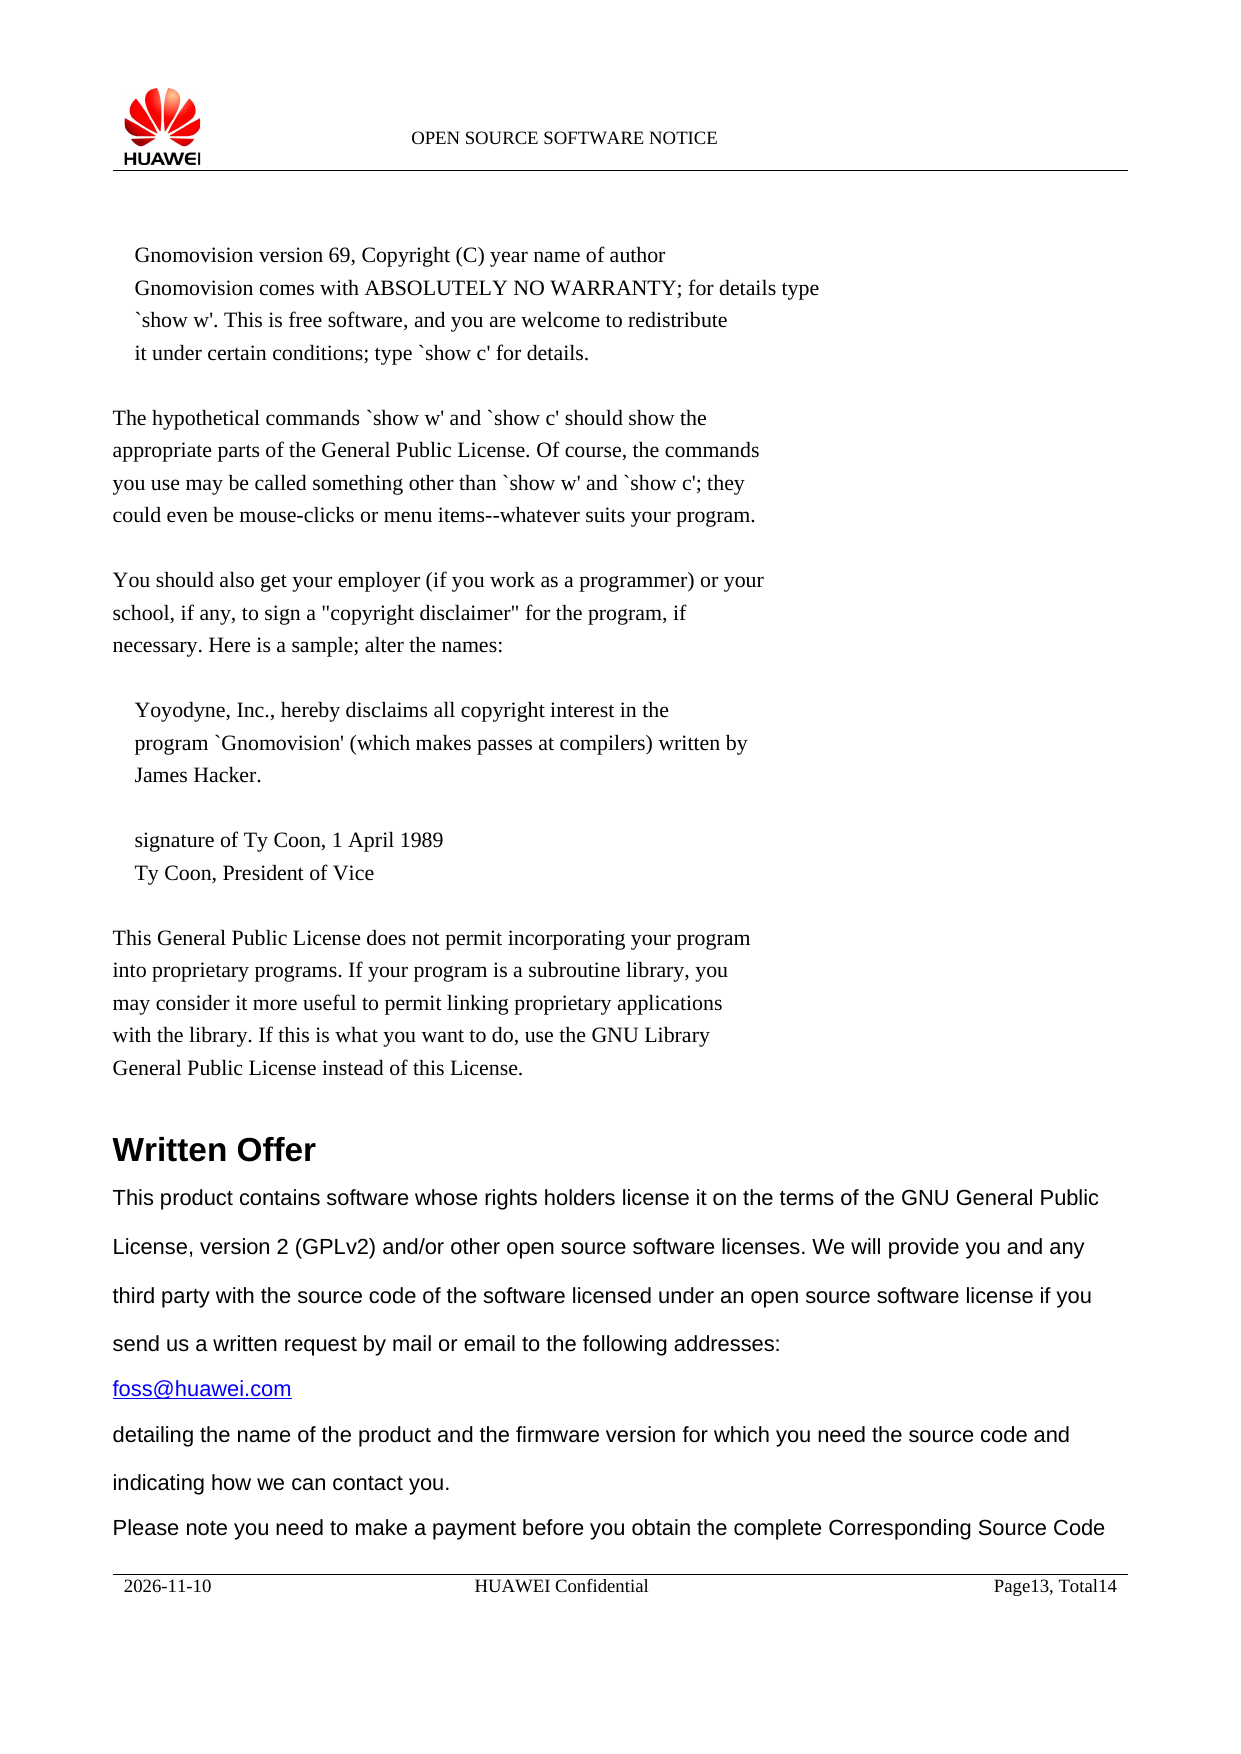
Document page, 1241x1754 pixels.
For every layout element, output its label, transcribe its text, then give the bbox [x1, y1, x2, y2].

text foss@huawei.com [112, 1373, 1128, 1405]
picture [124, 88, 201, 165]
text This product contains software whose rights holders license it on the terms of the GNU General Public License, version 2 (GPLv2) and/or other open source software licenses. We will provide you and any third party with the source code of the software licensed under an open source software license if you send us a written request by mail or email to the following addresses: [112, 1181, 1128, 1360]
text detailing the name of the product and the firmware version for which you need the source code and indicating how we can contact you. [112, 1418, 1128, 1499]
text Written Offer [112, 1116, 1128, 1181]
